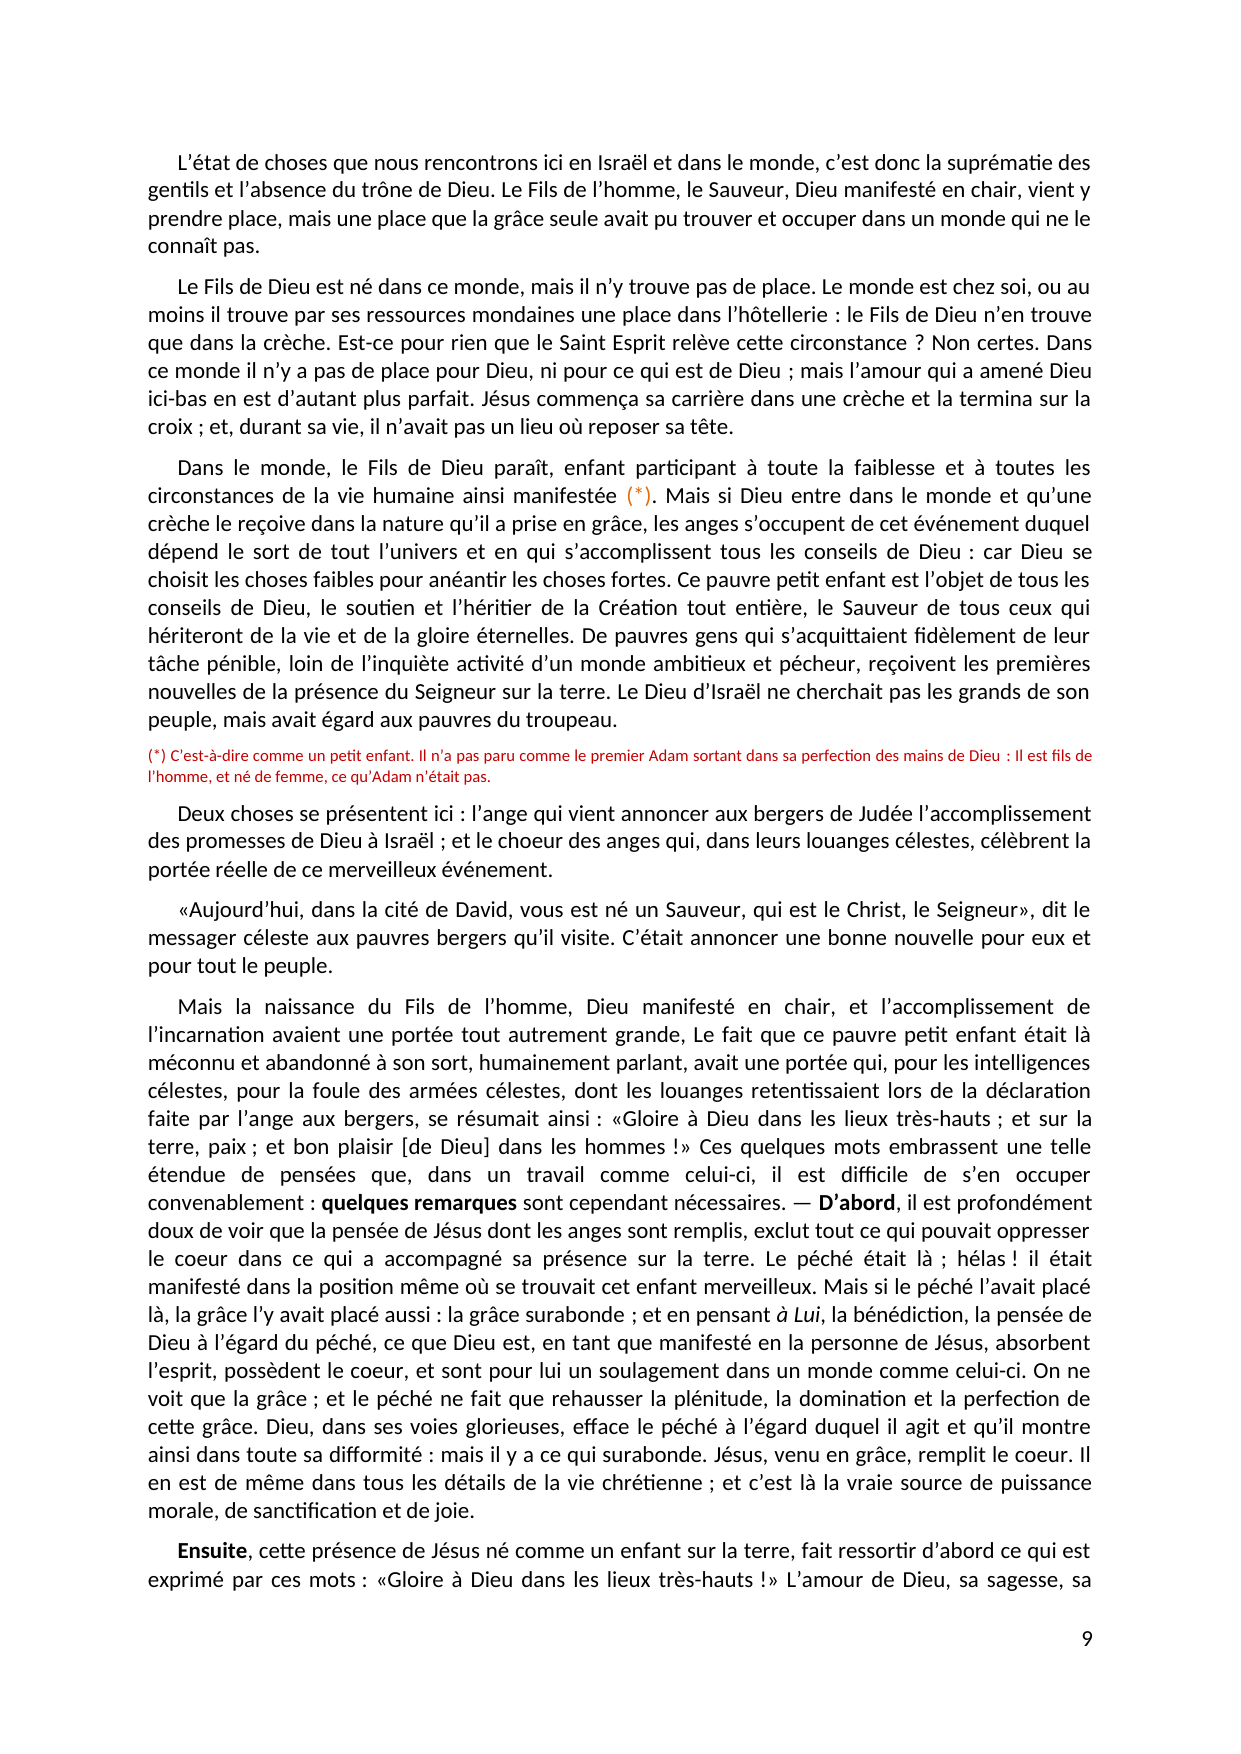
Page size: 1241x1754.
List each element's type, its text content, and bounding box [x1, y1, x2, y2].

text L’état de choses que nous rencontrons ici en Israël et dans le monde, c’est donc la suprématie des gentils et l’absence du trône de Dieu. Le Fils de l’homme, le Sauveur, Dieu manifesté en chair, vient y prendre place, mais une place que la grâce seule avait pu trouver et occuper dans un monde qui ne le connaît pas. [148, 148, 1093, 260]
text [148, 1537, 1093, 1593]
text Dans le monde, le Fils de Dieu paraît, enfant participant à toute la faiblesse et à toutes les circonstances de la vie humaine ainsi manifestée (*). Mais si Dieu entre dans le monde et qu’une crèche le reçoive dans la nature qu’il a prise en grâce, les anges s’occupent de cet événement duquel dépend le sort de tout l’univers et en qui s’accomplissent tous les conseils de Dieu : car Dieu se choisit les choses faibles pour anéantir les choses fortes. Ce pauvre petit enfant est l’objet de tous les conseils de Dieu, le soutien et l’héritier de la Création tout entière, le Sauveur de tous ceux qui hériteront de la vie et de la gloire éternelles. De pauvres gens qui s’acquittaient fidèlement de leur tâche pénible, loin de l’inquiète activité d’un monde ambitieux et pécheur, reçoivent les premières nouvelles de la présence du Seigneur sur la terre. Le Dieu d’Israël ne cherchait pas les grands de son peuple, mais avait égard aux pauvres du troupeau. [148, 453, 1093, 733]
text Deux choses se présentent ici : l’ange qui vient annoncer aux bergers de Judée l’accomplissement des promesses de Dieu à Israël ; et le choeur des anges qui, dans leurs louanges célestes, célèbrent la portée réelle de ce merveilleux événement. [148, 799, 1093, 883]
text (*) C’est-à-dire comme un petit enfant. Il n’a pas paru comme le premier Adam sortant dans sa perfection des mains de Dieu : Il est fils de l’homme, et né de femme, ce qu’Adam n’était pas. [148, 746, 1093, 786]
text Mais la naissance du Fils de l’homme, Dieu manifesté en chair, et l’accomplissement de l’incarnation avaient une portée tout autrement grande, Le fait que ce pauvre petit enfant était là méconnu et abandonné à son sort, humainement parlant, avait une portée qui, pour les intelligences célestes, pour la foule des armées célestes, dont les louanges retentissaient lors de la déclaration faite par l’ange aux bergers, se résumait ainsi : «Gloire à Dieu dans les lieux très-hauts ; et sur la terre, paix ; et bon plaisir [de Dieu] dans les hommes !» Ces quelques mots embrassent une telle étendue de pensées que, dans un travail comme celui-ci, il est difficile de s’en occuper convenablement : quelques remarques sont cependant nécessaires. — D’abord, il est profondément doux de voir que la pensée de Jésus dont les anges sont remplis, exclut tout ce qui pouvait oppresser le coeur dans ce qui a accompagné sa présence sur la terre. Le péché était là ; hélas ! il était manifesté dans la position même où se trouvait cet enfant merveilleux. Mais si le péché l’avait placé là, la grâce l’y avait placé aussi : la grâce surabonde ; et en pensant à Lui, la bénédiction, la pensée de Dieu à l’égard du péché, ce que Dieu est, en tant que manifesté en la personne de Jésus, absorbent l’esprit, possèdent le coeur, et sont pour lui un soulagement dans un monde comme celui-ci. On ne voit que la grâce ; et le péché ne fait que rehausser la plénitude, la domination et la perfection de cette grâce. Dieu, dans ses voies glorieuses, efface le péché à l’égard duquel il agit et qu’il montre ainsi dans toute sa difformité : mais il y a ce qui surabonde. Jésus, venu en grâce, remplit le coeur. Il en est de même dans tous les détails de la vie chrétienne ; et c’est là la vraie source de puissance morale, de sanctification et de joie. [148, 992, 1093, 1524]
text Le Fils de Dieu est né dans ce monde, mais il n’y trouve pas de place. Le monde est chez soi, ou au moins il trouve par ses ressources mondaines une place dans l’hôtellerie : le Fils de Dieu n’en trouve que dans la crèche. Est-ce pour rien que le Saint Esprit relève cette circonstance ? Non certes. Dans ce monde il n’y a pas de place pour Dieu, ni pour ce qui est de Dieu ; mais l’amour qui a amené Dieu ici-bas en est d’autant plus parfait. Jésus commença sa carrière dans une crèche et la termina sur la croix ; et, durant sa vie, il n’avait pas un lieu où reposer sa tête. [148, 272, 1093, 440]
text «Aujourd’hui, dans la cité de David, vous est né un Sauveur, qui est le Christ, le Seigneur», dit le messager céleste aux pauvres bergers qu’il visite. C’était annoncer une bonne nouvelle pour eux et pour tout le peuple. [148, 895, 1093, 979]
